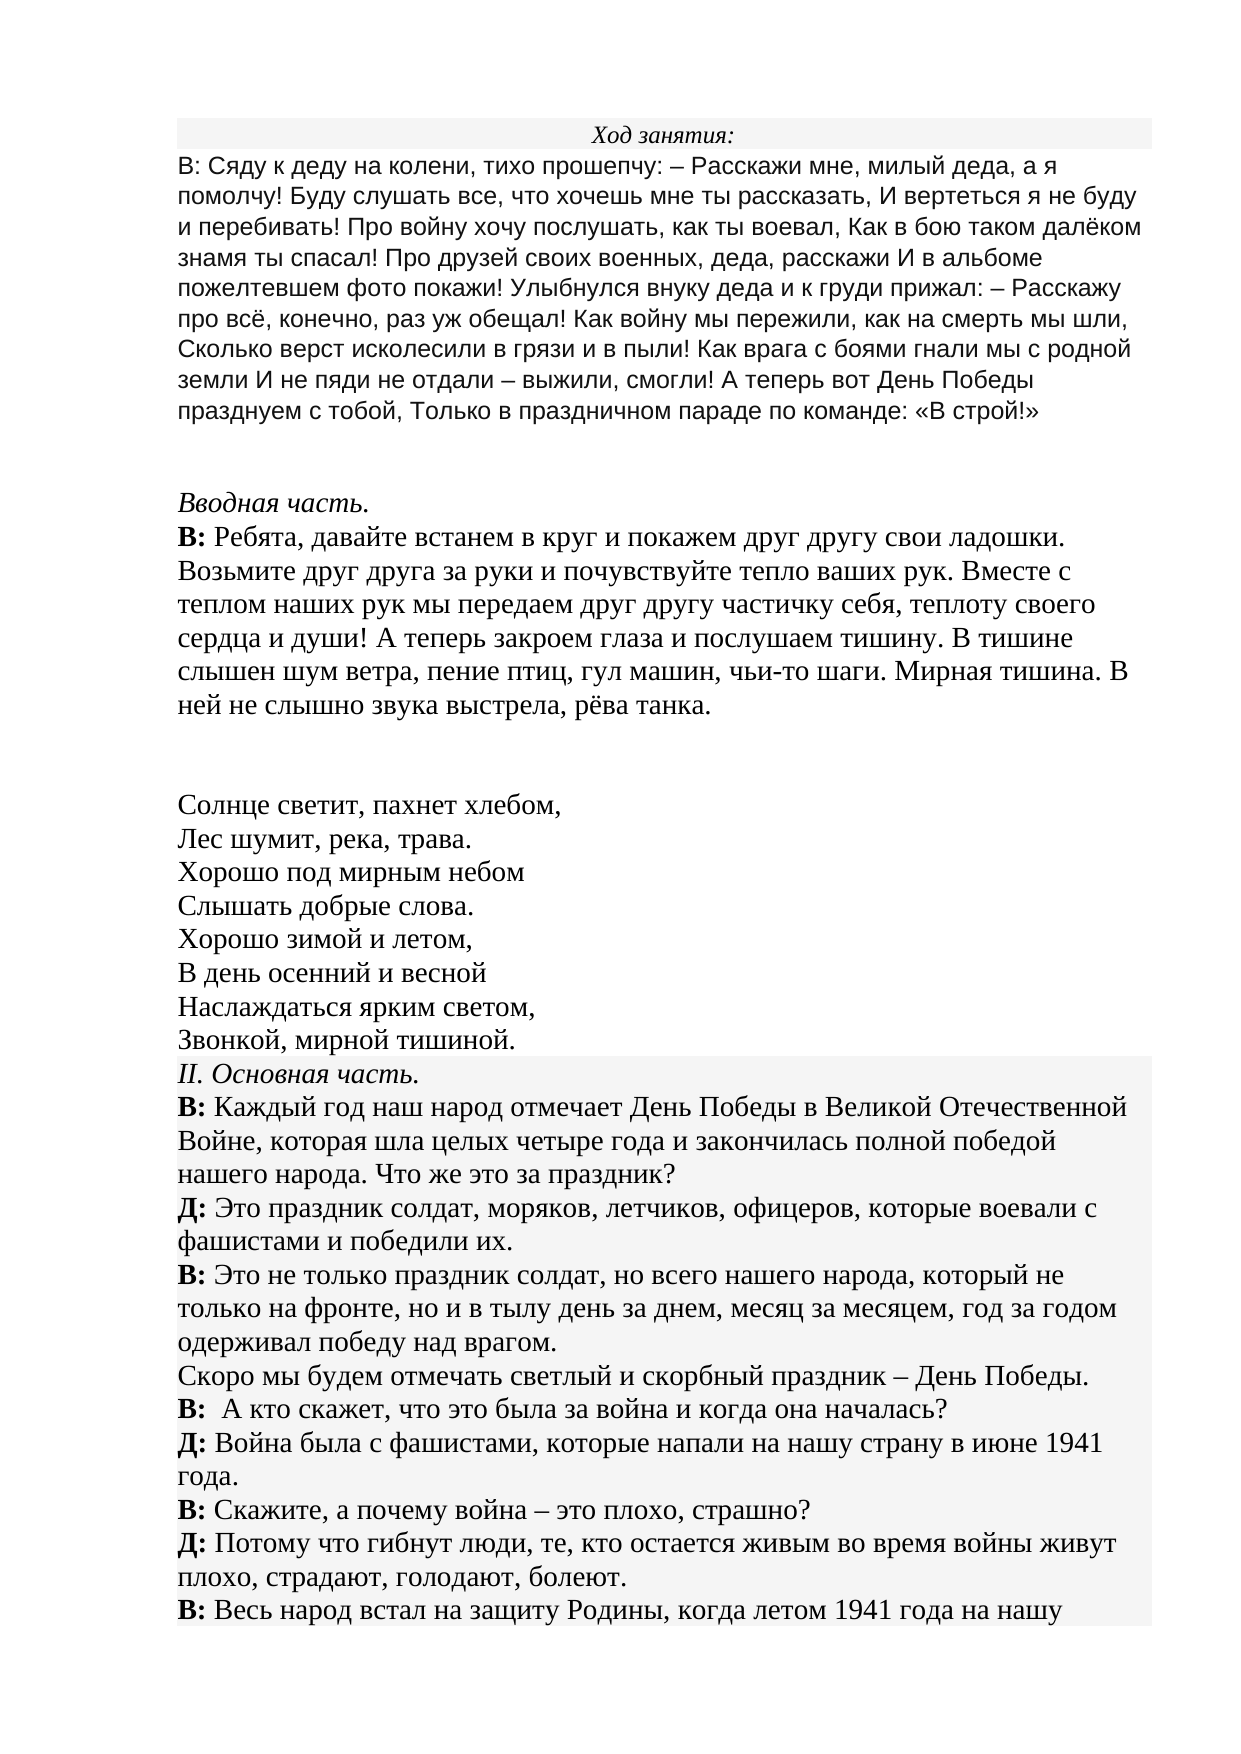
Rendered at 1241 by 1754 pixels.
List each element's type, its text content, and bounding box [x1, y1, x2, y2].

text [177, 1391, 1152, 1626]
text В: Ребята, давайте встанем в круг и покажем друг другу свои ладошки. Возьмите друг друга за руки и почувствуйте тепло ваших рук. Вместе с теплом наших рук мы передаем друг другу частичку себя, теплоту своего сердца и души! А теперь закроем глаза и послушаем тишину. В тишине слышен шум ветра, пение птиц, гул машин, чьи-то шаги. Мирная тишина. В ней не слышно звука выстрела, рёва танка. [177, 519, 1152, 720]
text Вводная часть. [177, 486, 1152, 519]
text В: Сяду к деду на колени, тихо прошепчу: – Расскажи мне, милый деда, а я помолчу! Буду слушать все, что хочешь мне ты рассказать, И вертеться я не буду и перебивать! Про войну хочу послушать, как ты воевал, Как в бою таком далёком знамя ты спасал! Про друзей своих военных, деда, расскажи И в альбоме пожелтевшем фото покажи! Улыбнулся внуку деда и к груди прижал: – Расскажу про всё, конечно, раз уж обещал! Как войну мы пережили, как на смерть мы шли, Сколько верст исколесили в грязи и в пыли! Как врага с боями гнали мы с родной земли И не пяди не отдали – выжили, смогли! А теперь вот День Победы празднуем с тобой, Только в праздничном параде по команде: «В строй!» [177, 149, 1152, 486]
text Солнце светит, пахнет хлебом, Лес шумит, река, трава. Хорошо под мирным небом Слышать добрые слова. Хорошо зимой и летом, В день осенний и весной Наслаждаться ярким светом, Звонкой, мирной тишиной. [177, 787, 1152, 1056]
text II. Основная часть. [177, 1056, 1152, 1089]
text В: Каждый год наш народ отмечает День Победы в Великой Отечественной Войне, которая шла целых четыре года и закончилась полной победой нашего народа. Что же это за праздник? Д: Это праздник солдат, моряков, летчиков, офицеров, которые воевали с фашистами и победили их. В: Это не только праздник солдат, но всего нашего народа, который не только на фронте, но и в тылу день за днем, месяц за месяцем, год за годом одерживал победу над врагом. Скоро мы будем отмечать светлый и скорбный праздник – День Победы. [177, 1089, 1152, 1391]
text Ход занятия: [177, 118, 1152, 149]
